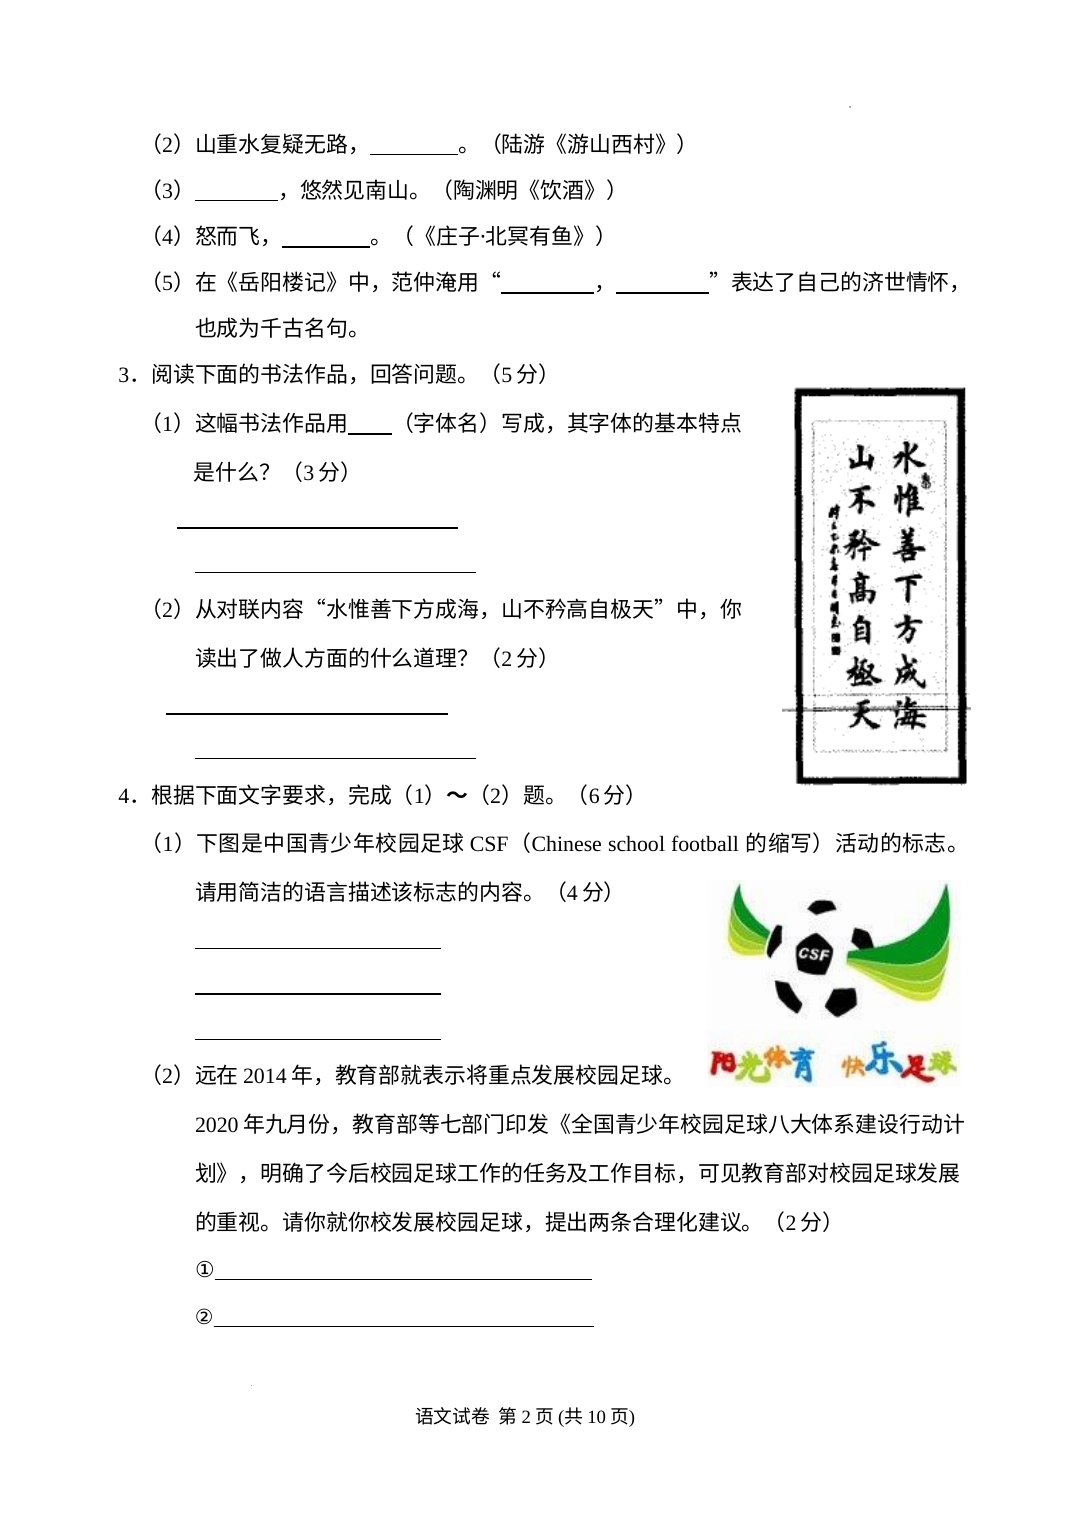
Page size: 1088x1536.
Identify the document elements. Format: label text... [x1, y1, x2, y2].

text ② [135, 1300, 969, 1333]
text （3） ，悠然见南山。（陶渊明《饮酒》） [118, 172, 969, 205]
text （2）远在2014年，教育部就表示将重点发展校园足球。2020年九月份，教育部等七部门印发《全国青少年校园足球八大体系建设行动计划》，明确了今后校园足球工作的任务及工作目标，可见教育部对校园足球发展的重视。请你就你校发展校园足球，提出两条合理化建议。（2分） [140, 1058, 969, 1237]
text （1）这幅书法作品用 （字体名）写成，其字体的基本特点是什么？（3分） [140, 405, 782, 487]
text 4．根据下面文字要求，完成（1）～（2）题。（6分） [118, 777, 969, 810]
picture [707, 880, 962, 1087]
text （4）怒而飞， 。（《庄子·北冥有鱼》） [140, 218, 969, 251]
text （1）下图是中国青少年校园足球CSF（Chinese school football 的缩写）活动的标志。请用简洁的语言描述该标志的内容。（4分） [140, 826, 969, 907]
text （5）在《岳阳楼记》中，范仲淹用“ ， ”表达了自己的济世情怀，也成为千古名句。 [140, 264, 969, 343]
text （2）山重水复疑无路， 。（陆游《游山西村》） [118, 126, 969, 159]
text （2）从对联内容“水惟善下方成海，山不矜高自极天”中，你读出了做人方面的什么道理？（2分） [140, 591, 782, 673]
text 3．阅读下面的书法作品，回答问题。（5分） [118, 357, 969, 389]
picture [782, 378, 971, 791]
text ① [118, 1253, 969, 1285]
